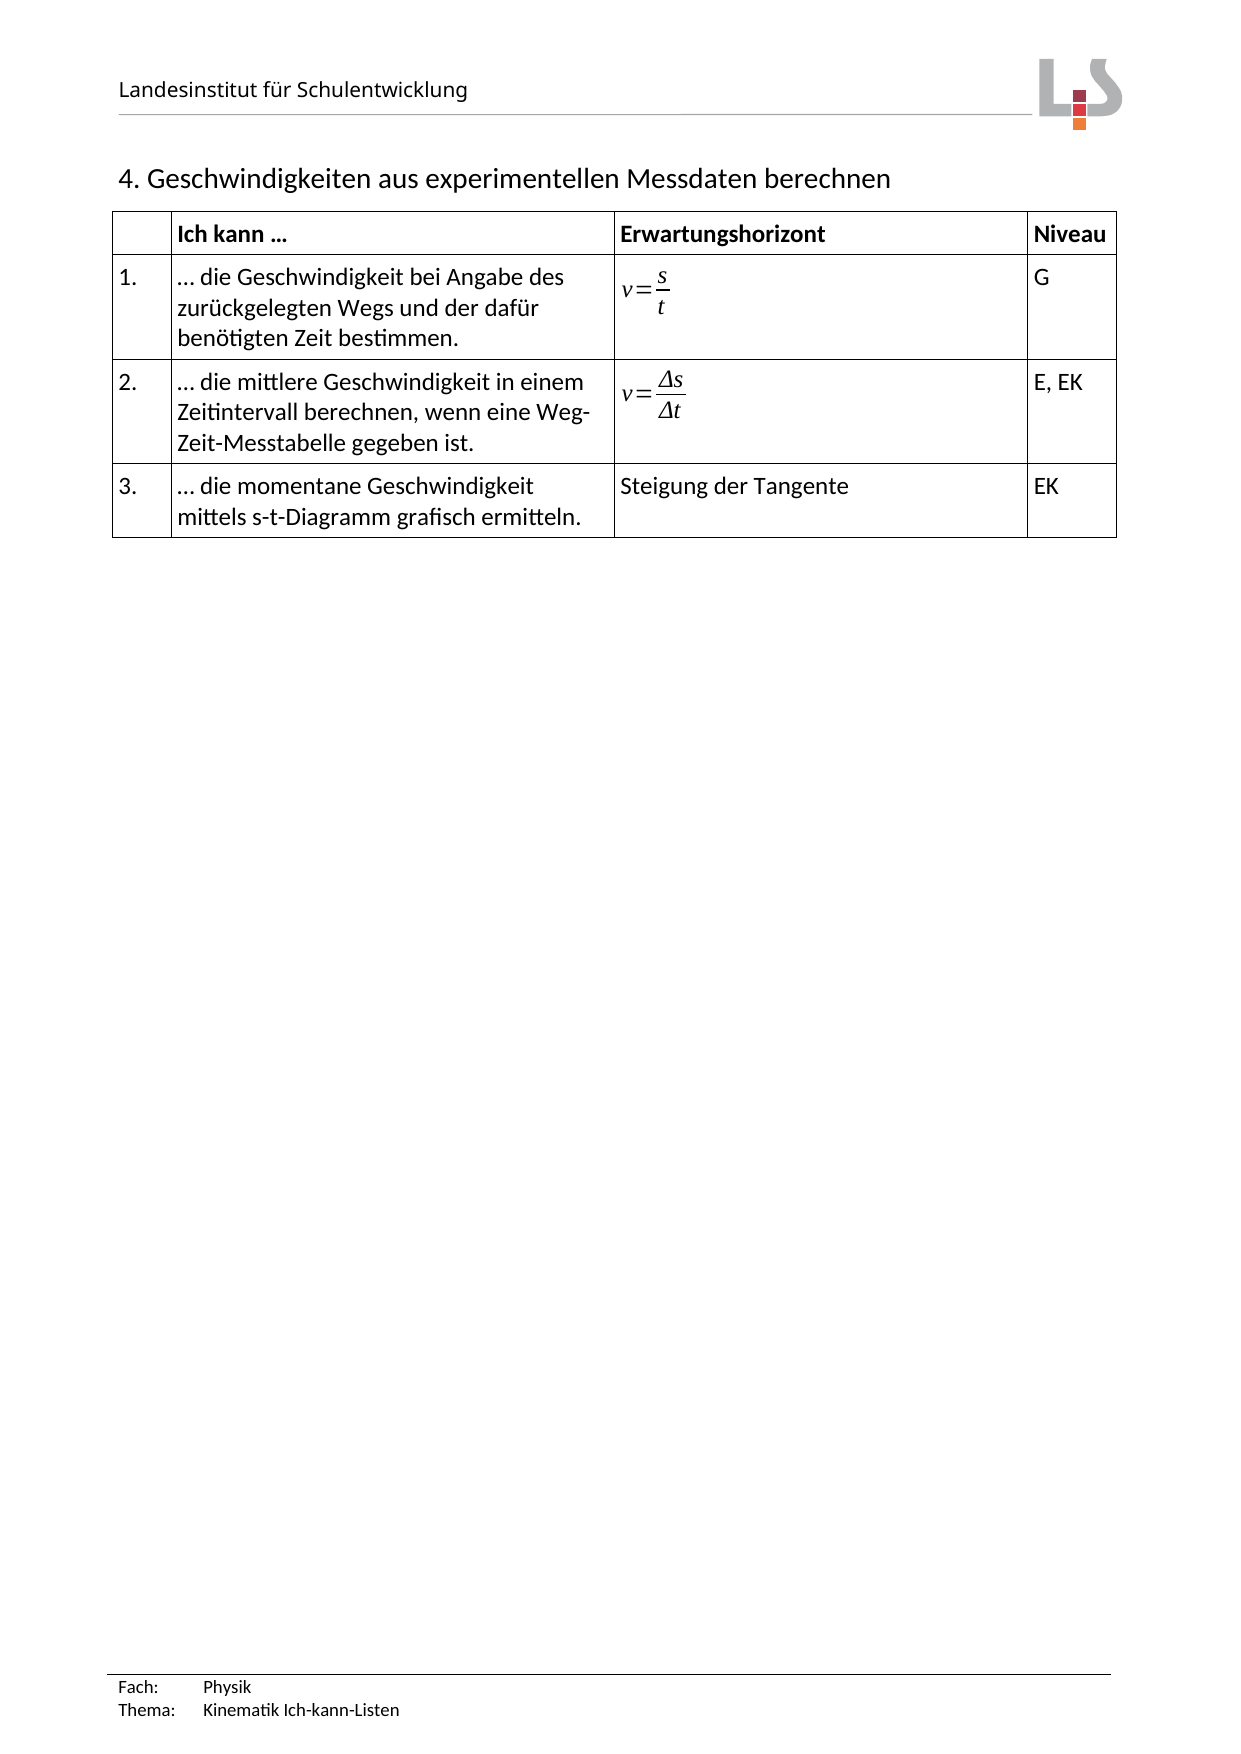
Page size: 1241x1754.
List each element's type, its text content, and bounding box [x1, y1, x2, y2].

table_header Erwartungshorizont [615, 212, 1027, 254]
table_cell [615, 360, 1027, 463]
table_cell [113, 464, 171, 537]
table_header [113, 212, 171, 254]
table_cell G [1028, 255, 1116, 359]
table_header Ich kann … [172, 212, 614, 254]
table_cell … die mittlere Geschwindigkeit in einem Zeitintervall berechnen, wenn eine Weg-Zeit-Messtabelle gegeben ist. [172, 360, 614, 463]
table_cell … die Geschwindigkeit bei Angabe des zurückgelegten Wegs und der dafür benötigten Zeit bestimmen. [172, 255, 614, 359]
table_cell Steigung der Tangente [615, 464, 1027, 537]
table_cell [113, 360, 171, 463]
table_cell [113, 255, 171, 359]
table_cell E, EK [1028, 360, 1116, 463]
table_cell … die momentane Geschwindigkeit mittels s-t-Diagramm grafisch ermitteln. [172, 464, 614, 537]
subtitle 4. Geschwindigkeiten aus experimentellen Messdaten berechnen [118, 160, 1122, 196]
table_header Niveau [1028, 212, 1116, 254]
table_cell [615, 255, 1027, 359]
table_cell EK [1028, 464, 1116, 537]
